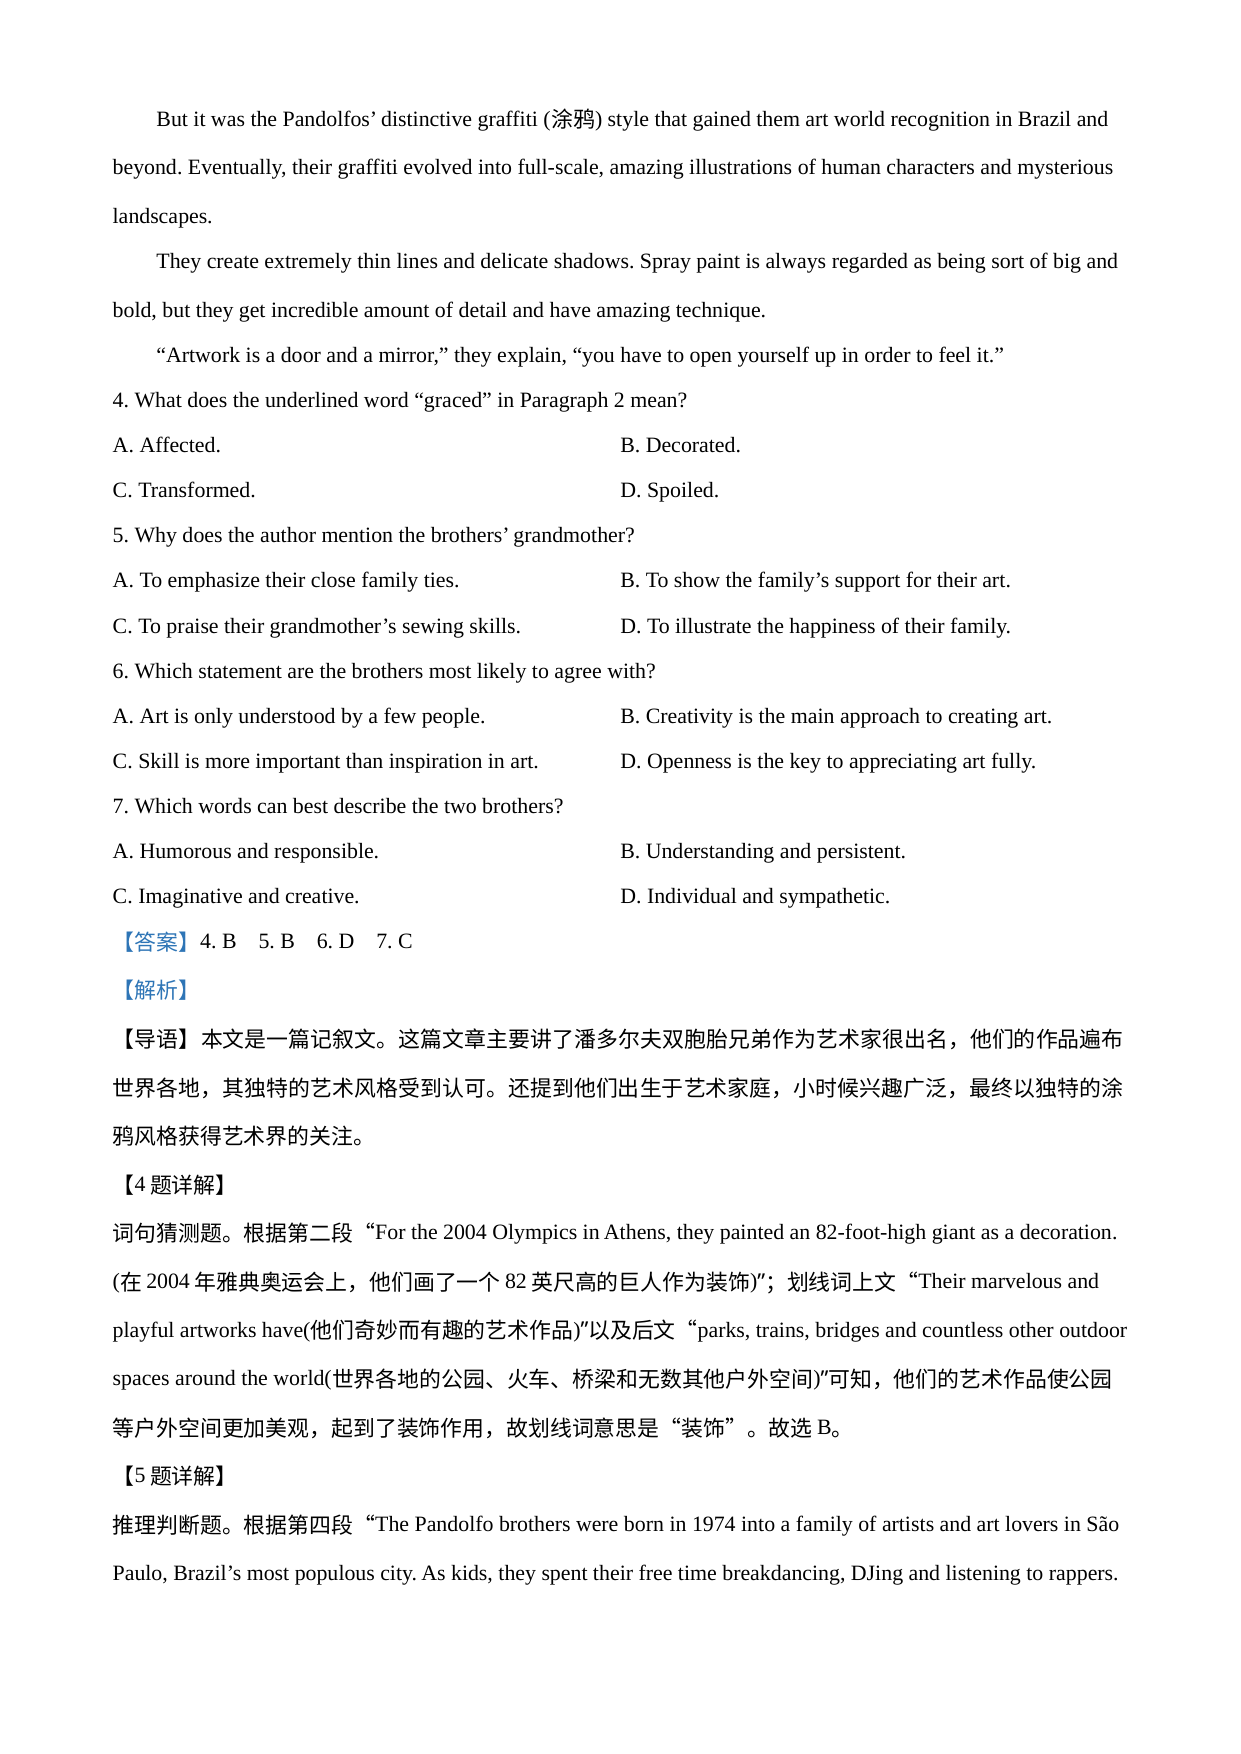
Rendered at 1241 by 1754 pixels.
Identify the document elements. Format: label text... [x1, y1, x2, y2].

text A. Humorous and responsible. B. Understanding and persistent. [112, 834, 1128, 867]
text 【解析】 [112, 973, 1128, 1006]
text C. Skill is more important than inspiration in art. D. Openness is the key to appreciating art fully. [112, 744, 1128, 777]
text A. Affected. B. Decorated. [112, 428, 1128, 461]
text 6. Which statement are the brothers most likely to agree with? [112, 654, 1128, 687]
text “Artwork is a door and a mirror,” they explain, “you have to open yourself up in order to feel it.” [112, 338, 1128, 371]
text 【导语】本文是一篇记叙文。这篇文章主要讲了潘多尔夫双胞胎兄弟作为艺术家很出名，他们的作品遍布世界各地，其独特的艺术风格受到认可。还提到他们出生于艺术家庭，小时候兴趣广泛，最终以独特的涂鸦风格获得艺术界的关注。 [112, 1021, 1128, 1151]
text 词句猜测题。根据第二段“For the 2004 Olympics in Athens, they painted an 82-foot-high giant as a decoration.(在2004年雅典奥运会上，他们画了一个82英尺高的巨人作为装饰)”；划线词上文“Their marvelous and playful artworks have(他们奇妙而有趣的艺术作品)”以及后文“parks, trains, bridges and countless other outdoor spaces around the world(世界各地的公园、火车、桥梁和无数其他户外空间)”可知，他们的艺术作品使公园等户外空间更加美观，起到了装饰作用，故划线词意思是“装饰”。故选B。 [112, 1216, 1128, 1443]
text 5. Why does the author mention the brothers’ grandmother? [112, 519, 1128, 551]
text They create extremely thin lines and delicate shadows. Spray paint is always regarded as being sort of big and bold, but they get incredible amount of detail and have amazing technique. [112, 244, 1128, 326]
text C. Imaginative and creative. D. Individual and sympathetic. [112, 879, 1128, 912]
text But it was the Pandolfos’ distinctive graffiti (涂鸦) style that gained them art world recognition in Brazil and beyond. Eventually, their graffiti evolved into full-scale, amazing illustrations of human characters and mysterious landscapes. [112, 102, 1128, 232]
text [112, 1507, 1128, 1588]
text 【4题详解】 [112, 1167, 1128, 1200]
text 【答案】4. B 5. B 6. D 7. C [112, 925, 1128, 957]
text C. To praise their grandmother’s sewing skills. D. To illustrate the happiness of their family. [112, 609, 1128, 641]
text 4. What does the underlined word “graced” in Paragraph 2 mean? [112, 383, 1128, 416]
text A. Art is only understood by a few people. B. Creativity is the main approach to creating art. [112, 699, 1128, 732]
text A. To emphasize their close family ties. B. To show the family’s support for their art. [112, 564, 1128, 596]
text 7. Which words can best describe the two brothers? [112, 789, 1128, 822]
text 【5题详解】 [112, 1459, 1128, 1491]
text C. Transformed. D. Spoiled. [112, 474, 1128, 506]
